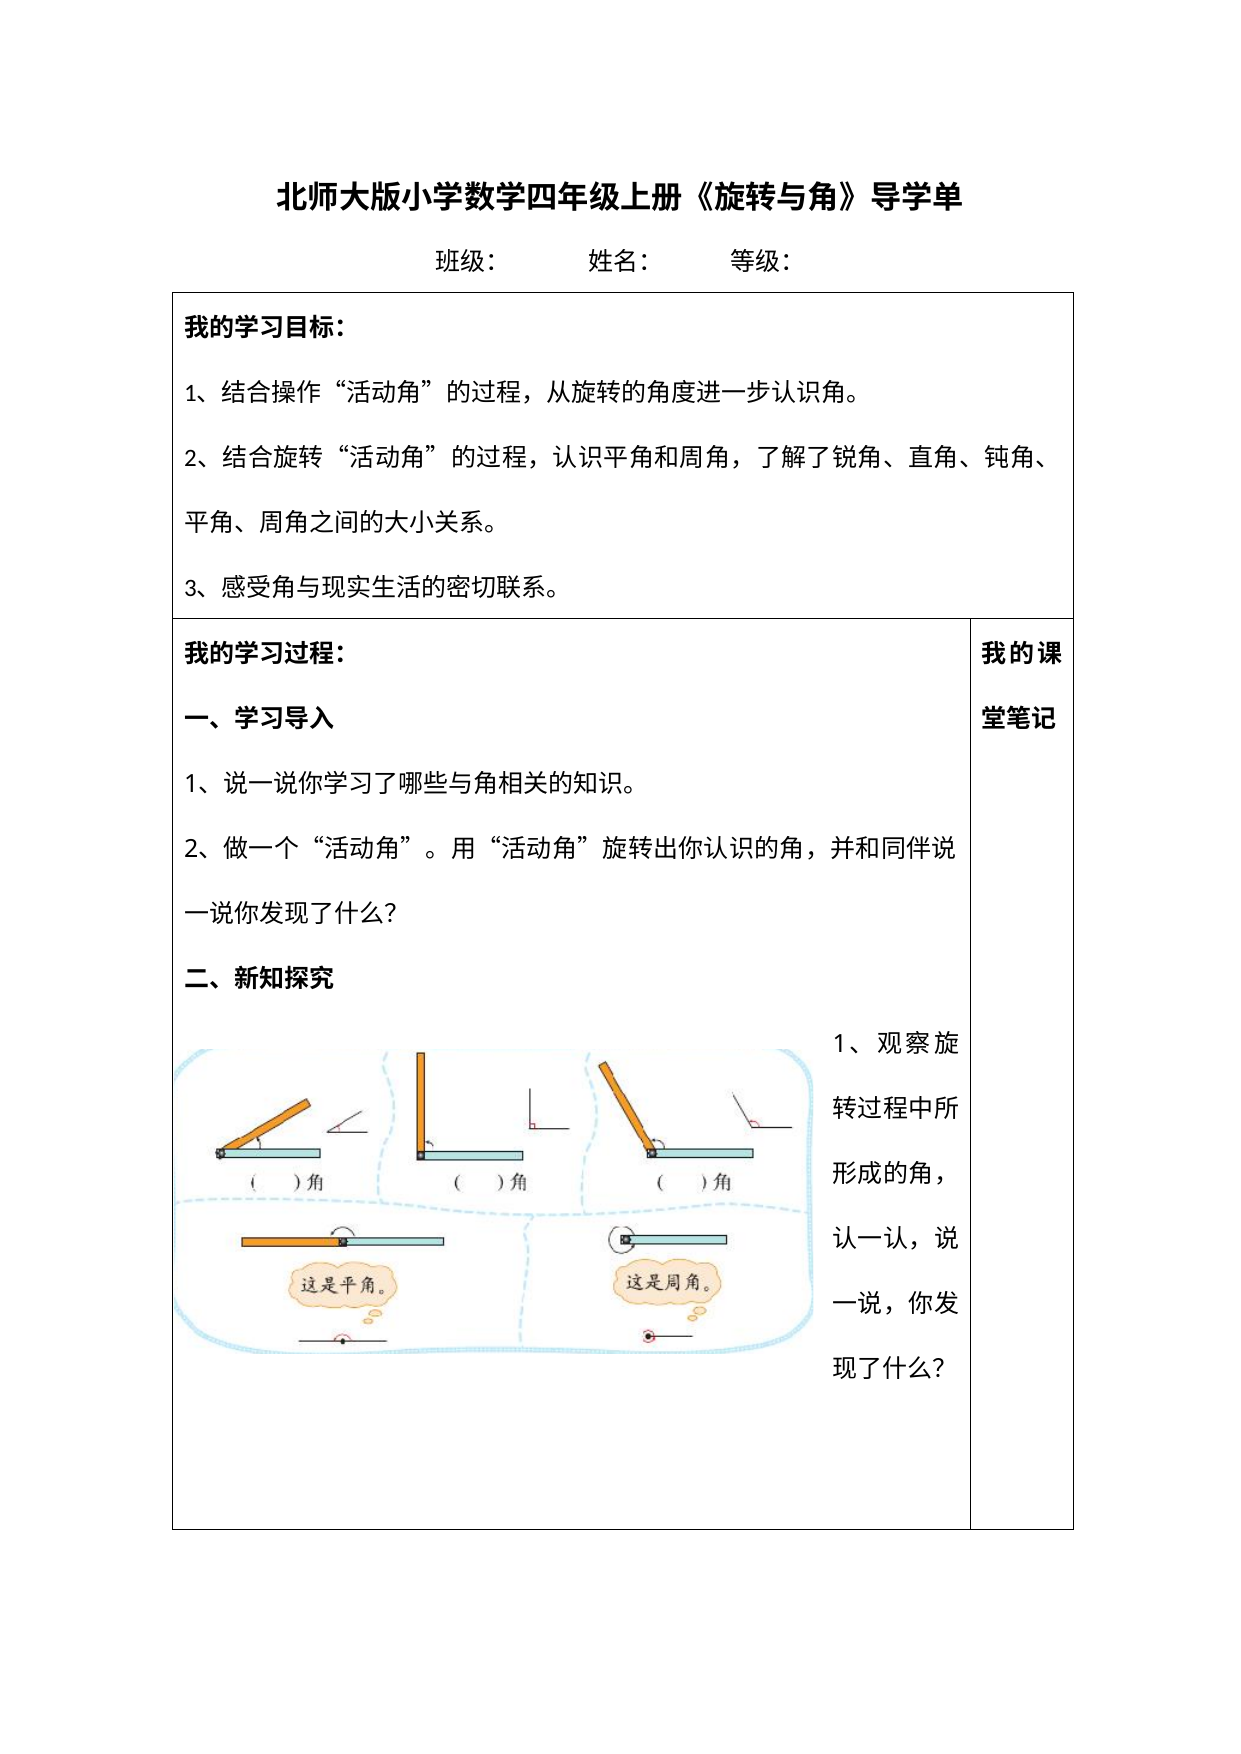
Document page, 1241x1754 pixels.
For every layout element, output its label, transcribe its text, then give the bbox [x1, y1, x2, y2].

text 北师大版小学数学四年级上册《旋转与角》导学单 [187, 162, 1053, 227]
text 班级： 姓名： 等级： [187, 227, 1053, 292]
table_cell 我的课堂笔记 [971, 619, 1073, 1529]
table_header 我的学习目标： 1、结合操作“活动角”的过程，从旋转的角度进一步认识角。 2、结合旋转“活动角”的过程，认识平角和周角，了解了锐角、直角、钝角、平角、周角之间的大小关系。 3、感受角与现实生活的密切联系。 [173, 293, 1073, 618]
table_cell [173, 619, 970, 1529]
picture [172, 1049, 814, 1353]
